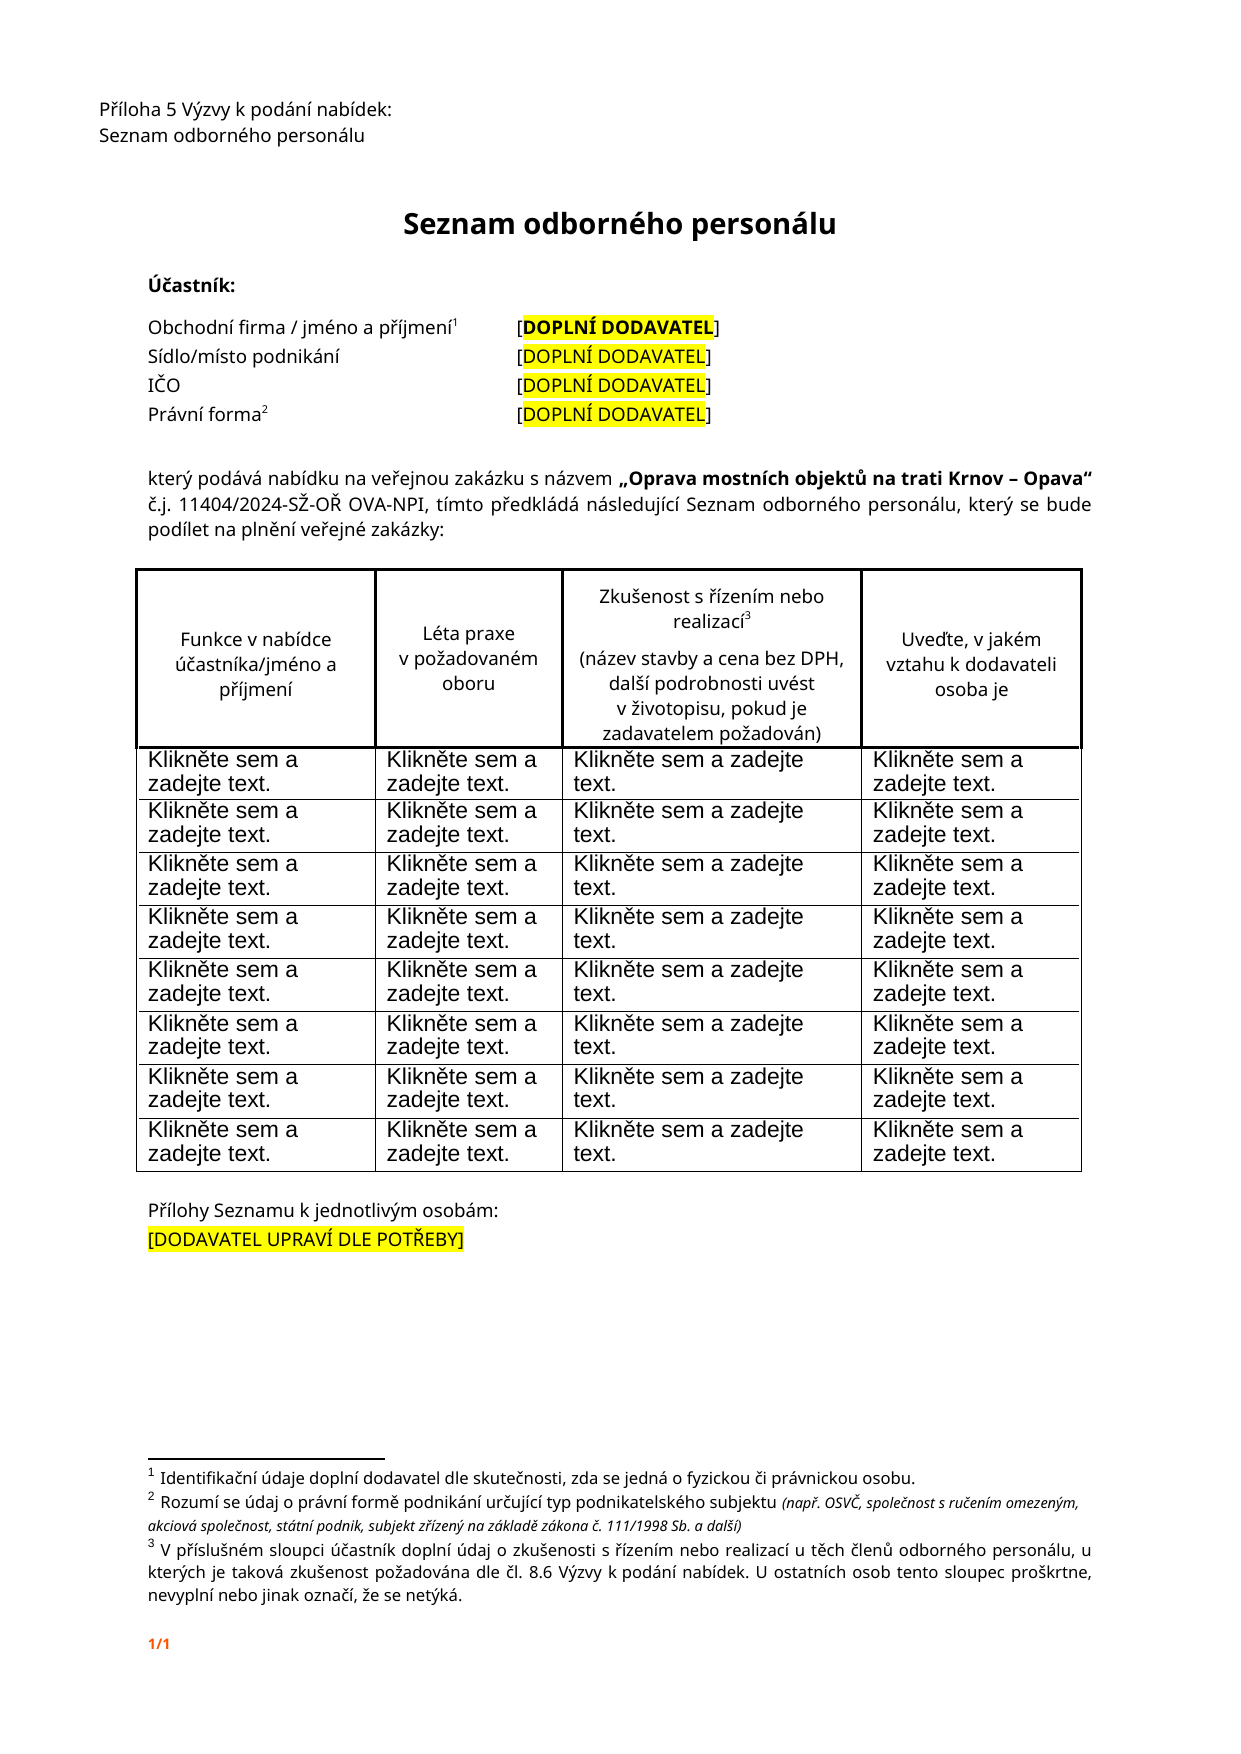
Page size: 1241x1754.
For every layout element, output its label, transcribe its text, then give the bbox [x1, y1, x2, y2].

text [DODAVATEL UPRAVÍ DLE POTŘEBY] [148, 1223, 1092, 1252]
table_header Uveďte, v jakém vztahu k dodavateli osoba je [863, 571, 1080, 746]
text Účastník: [148, 268, 1093, 299]
text Obchodní firma / jméno a příjmení [148, 311, 1093, 340]
title Seznam odborného personálu [148, 203, 1093, 243]
text který podává nabídku na veřejnou zakázku s názvem „Oprava mostních objektů na trati Krnov – Opava“ č.j. 11404/2024-SŽ-OŘ OVA-NPI, tímto předkládá následující Seznam odborného personálu, který se bude podílet na plnění veřejné zakázky: [148, 465, 1093, 542]
table_header Léta praxe v požadovaném oboru [377, 571, 561, 746]
text Právní forma [148, 398, 1093, 427]
table_header Zkušenost s řízením nebo realizací (název stavby a cena bez DPH, další podrobnosti uvést v životopisu, pokud je zadavatelem požadován) [564, 571, 860, 746]
text IČO [148, 369, 1093, 398]
text Přílohy Seznamu k jednotlivým osobám: [148, 1197, 1093, 1223]
table_header Funkce v nabídce účastníka/jméno a příjmení [138, 571, 374, 746]
text Sídlo/místo podnikání [DOPLNÍ DODAVATEL] [148, 340, 1093, 369]
